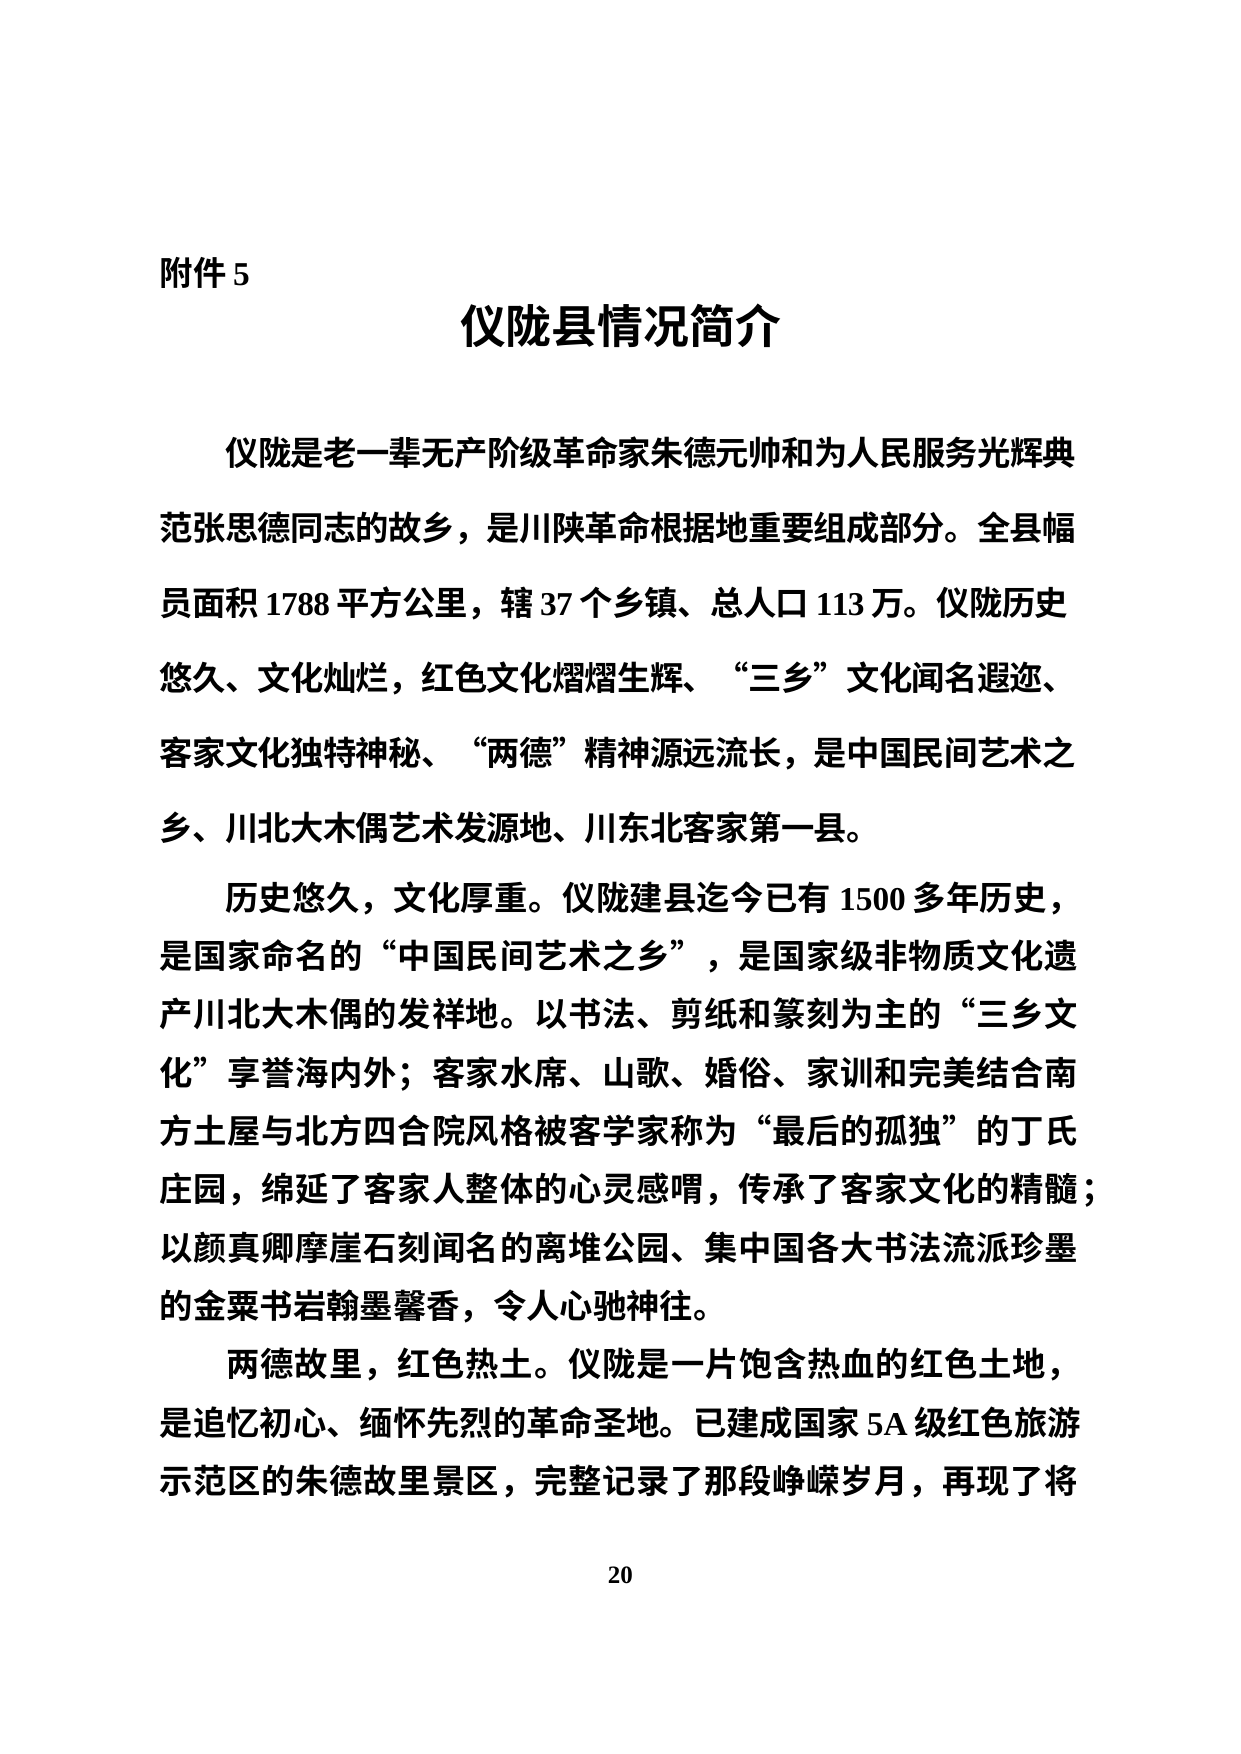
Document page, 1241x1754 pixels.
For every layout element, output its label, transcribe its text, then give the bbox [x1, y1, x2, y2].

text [159, 1330, 1081, 1505]
text 仪陇是老一辈无产阶级革命家朱德元帅和为人民服务光辉典范张思德同志的故乡，是川陕革命根据地重要组成部分。全县幅员面积1788平方公里，辖37个乡镇、总人口113万。仪陇历史悠久、文化灿烂，红色文化熠熠生辉、“三乡”文化闻名遐迩、客家文化独特神秘、“两德”精神源远流长，是中国民间艺术之乡、川北大木偶艺术发源地、川东北客家第一县。 [159, 413, 1081, 863]
text 仪陇县情况简介 [159, 297, 1081, 355]
text 附件5 [159, 238, 1081, 297]
text 历史悠久，文化厚重。仪陇建县迄今已有1500多年历史，是国家命名的“中国民间艺术之乡”，是国家级非物质文化遗产川北大木偶的发祥地。以书法、剪纸和篆刻为主的“三乡文化”享誉海内外；客家水席、山歌、婚俗、家训和完美结合南方土屋与北方四合院风格被客学家称为“最后的孤独”的丁氏庄园，绵延了客家人整体的心灵感喟，传承了客家文化的精髓；以颜真卿摩崖石刻闻名的离堆公园、集中国各大书法流派珍墨的金粟书岩翰墨馨香，令人心驰神往。 [159, 863, 1081, 1330]
